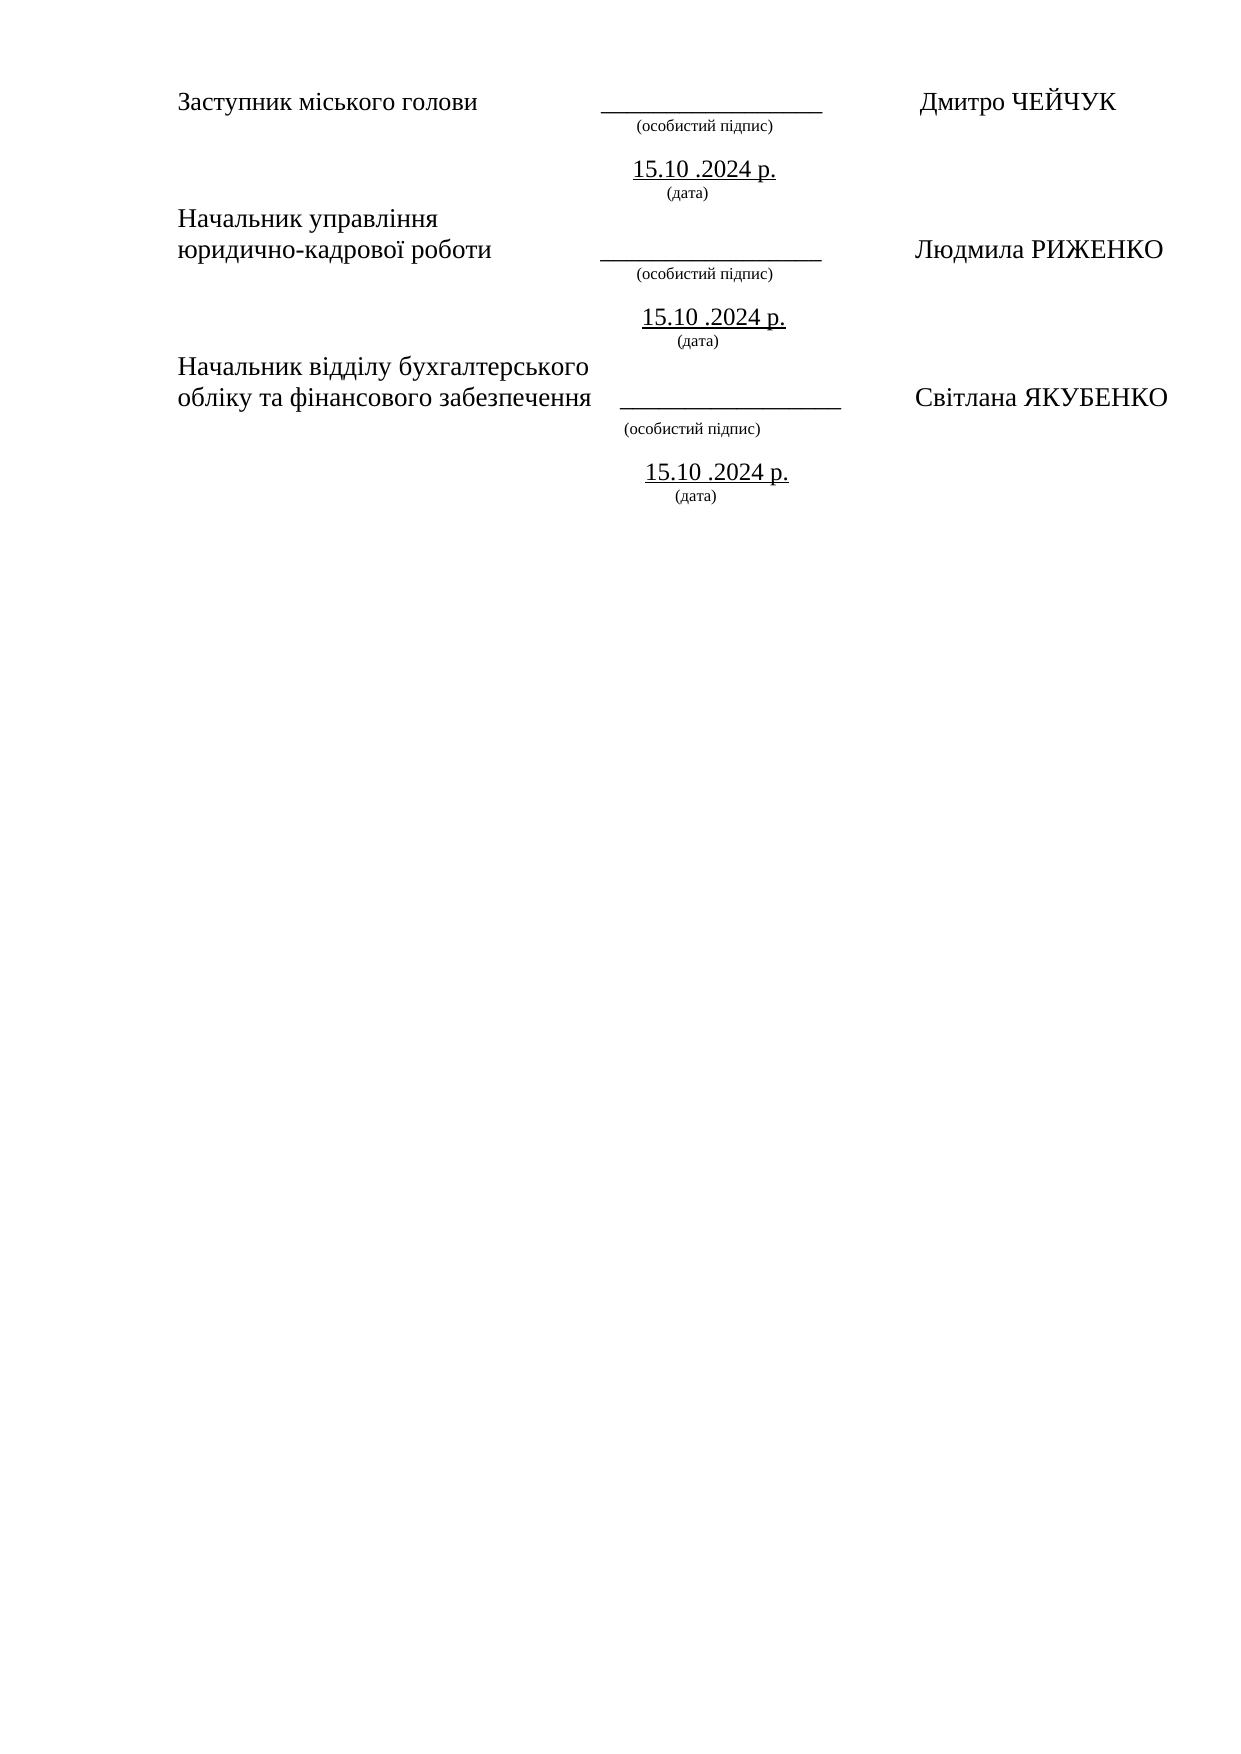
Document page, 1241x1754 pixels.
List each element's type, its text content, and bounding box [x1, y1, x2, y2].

text Начальник управління [177, 202, 1181, 233]
text обліку та фінансового забезпечення _________________ Світлана ЯКУБЕНКО [177, 381, 1181, 413]
text Заступник міського голови _________________ Дмитро ЧЕЙЧУК [177, 86, 1181, 116]
text 15.10 .2024 р. [177, 302, 1181, 331]
text юридично-кадрової роботи _________________ Людмила РИЖЕНКО [177, 233, 1181, 264]
text (дата) [177, 183, 1181, 202]
text (особистий підпис) [177, 264, 1181, 283]
text Начальник відділу бухгалтерського [177, 350, 1181, 381]
text 15.10 .2024 р. [177, 154, 1181, 183]
text (особистий підпис) [177, 116, 1181, 135]
text 15.10 .2024 р. [177, 457, 1181, 486]
text (дата) [177, 331, 1181, 350]
text (особистий підпис) [177, 419, 1181, 438]
text (дата) [177, 486, 1181, 505]
